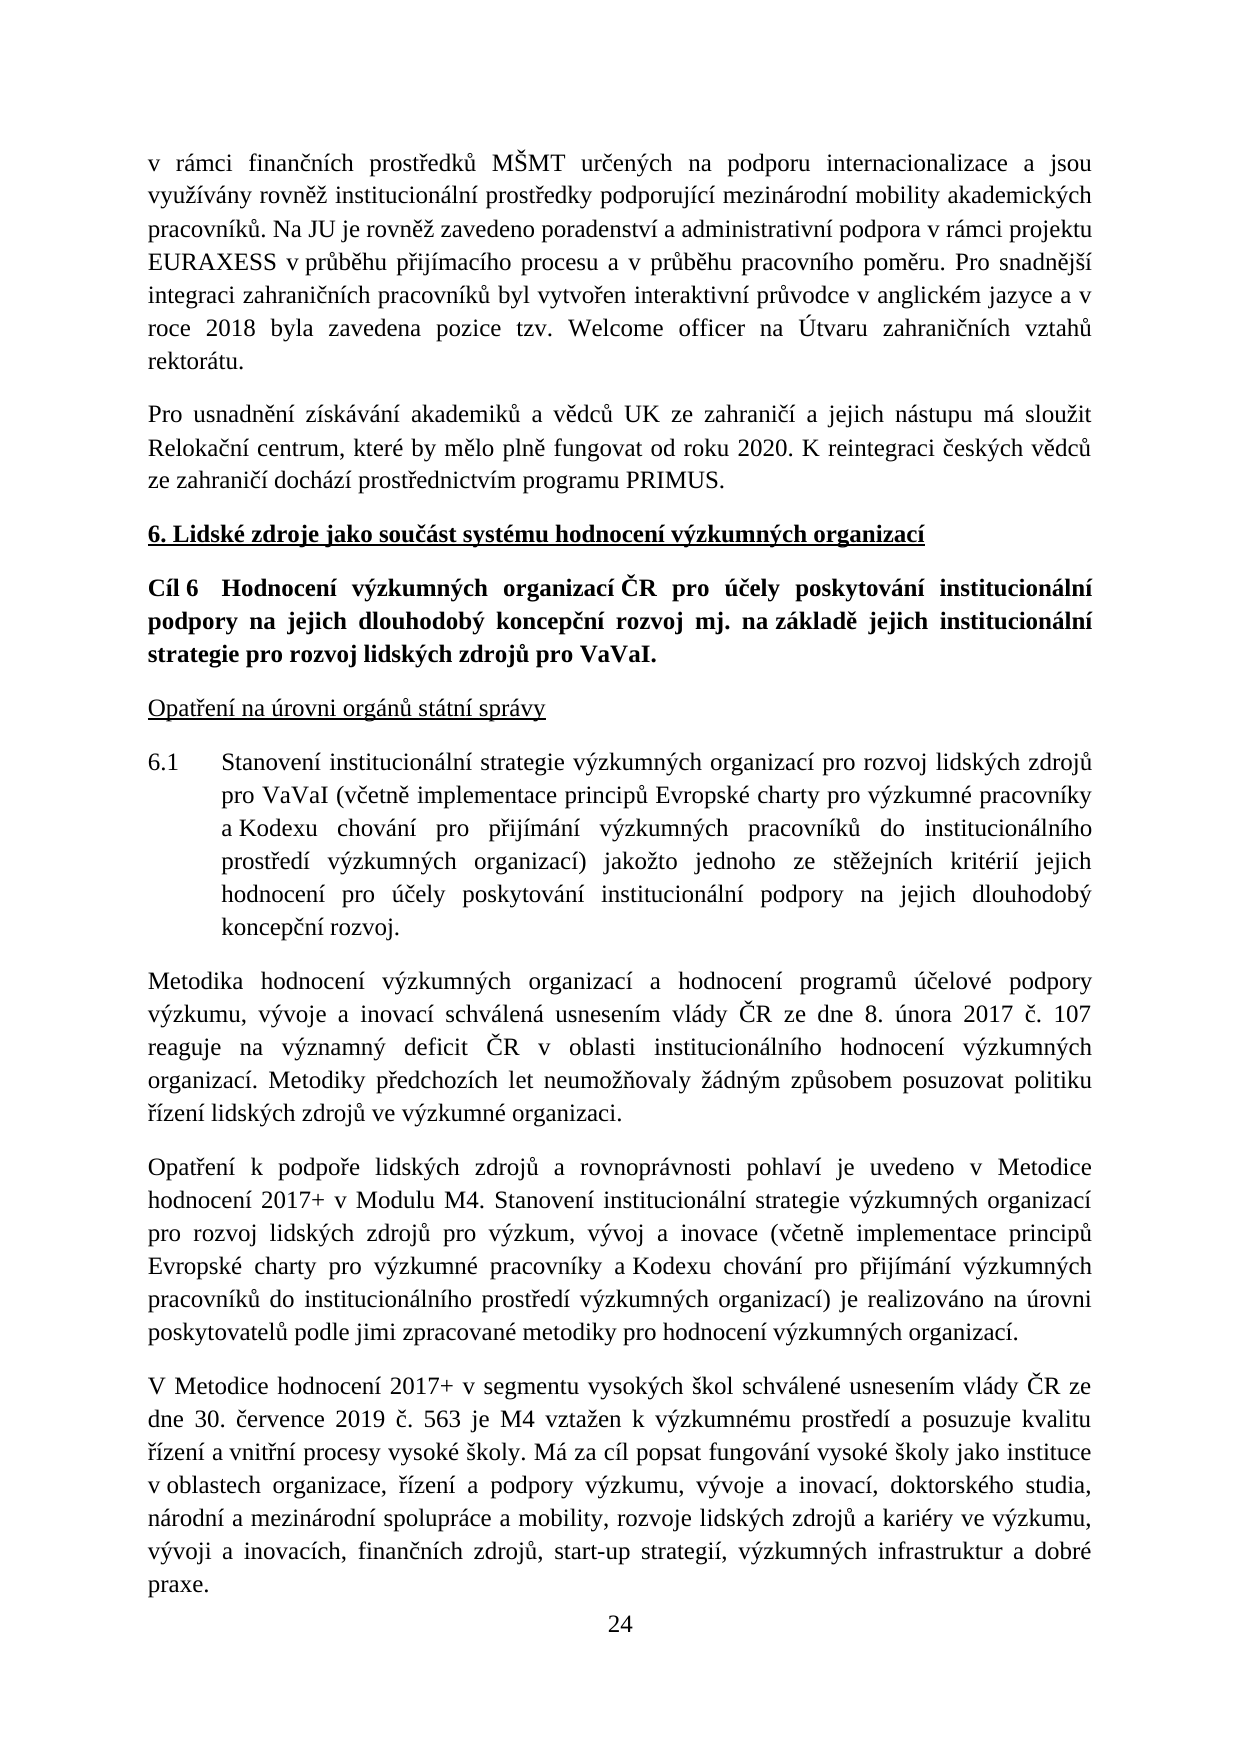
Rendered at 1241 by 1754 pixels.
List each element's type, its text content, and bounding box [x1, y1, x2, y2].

text Opatření k podpoře lidských zdrojů a rovnoprávnosti pohlaví je uvedeno v Metodice hodnocení 2017+ v Modulu M4. Stanovení institucionální strategie výzkumných organizací pro rozvoj lidských zdrojů pro výzkum, vývoj a inovace (včetně implementace principů Evropské charty pro výzkumné pracovníky a Kodexu chování pro přijímání výzkumných pracovníků do institucionálního prostředí výzkumných organizací) je realizováno na úrovni poskytovatelů podle jimi zpracované metodiky pro hodnocení výzkumných organizací. [148, 1152, 1093, 1346]
text 6.1 Stanovení institucionální strategie výzkumných organizací pro rozvoj lidských zdrojů pro VaVaI (včetně implementace principů Evropské charty pro výzkumné pracovníky a Kodexu chování pro přijímání výzkumných pracovníků do institucionálního prostředí výzkumných organizací) jakožto jednoho ze stěžejních kritérií jejich hodnocení pro účely poskytování institucionální podpory na jejich dlouhodobý koncepční rozvoj. [148, 747, 1093, 941]
text Pro usnadnění získávání akademiků a vědců UK ze zahraničí a jejich nástupu má sloužit Relokační centrum, které by mělo plně fungovat od roku 2020. K reintegraci českých vědců ze zahraničí dochází prostřednictvím programu PRIMUS. [148, 399, 1093, 494]
text Opatření na úrovni orgánů státní správy [148, 693, 1093, 722]
text 6. Lidské zdroje jako součást systému hodnocení výzkumných organizací [148, 519, 1093, 548]
text Metodika hodnocení výzkumných organizací a hodnocení programů účelové podpory výzkumu, vývoje a inovací schválená usnesením vlády ČR ze dne 8. února 2017 č. 107 reaguje na významný deficit ČR v oblasti institucionálního hodnocení výzkumných organizací. Metodiky předchozích let neumožňovaly žádným způsobem posuzovat politiku řízení lidských zdrojů ve výzkumné organizaci. [148, 966, 1093, 1127]
text V Metodice hodnocení 2017+ v segmentu vysokých škol schválené usnesením vlády ČR ze dne 30. července 2019 č. 563 je M4 vztažen k výzkumnému prostředí a posuzuje kvalitu řízení a vnitřní procesy vysoké školy. Má za cíl popsat fungování vysoké školy jako instituce v oblastech organizace, řízení a podpory výzkumu, vývoje a inovací, doktorského studia, národní a mezinárodní spolupráce a mobility, rozvoje lidských zdrojů a kariéry ve výzkumu, vývoji a inovacích, finančních zdrojů, start-up strategií, výzkumných infrastruktur a dobré praxe. [148, 1371, 1093, 1598]
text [148, 148, 1093, 374]
text Cíl 6 Hodnocení výzkumných organizací ČR pro účely poskytování institucionální podpory na jejich dlouhodobý koncepční rozvoj mj. na základě jejich institucionální strategie pro rozvoj lidských zdrojů pro VaVaI. [148, 573, 1093, 668]
